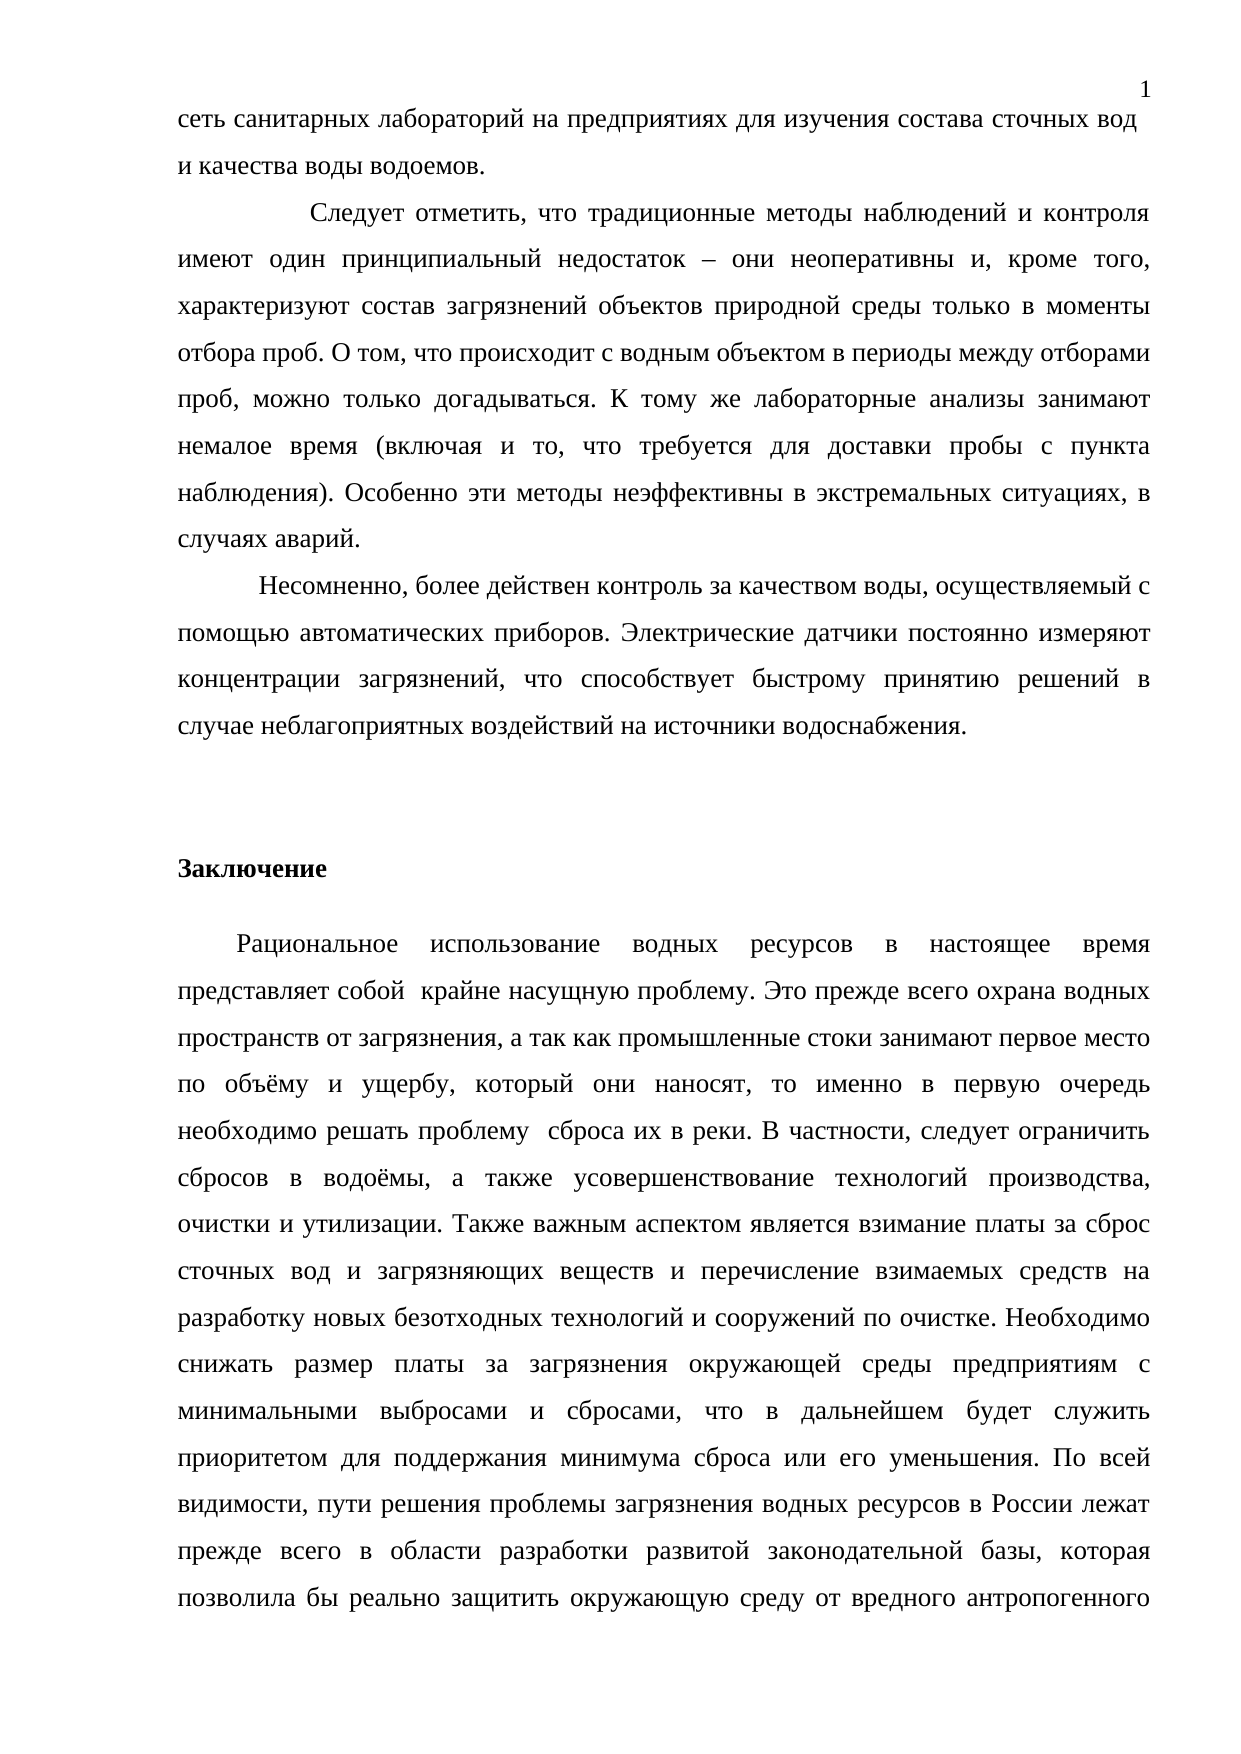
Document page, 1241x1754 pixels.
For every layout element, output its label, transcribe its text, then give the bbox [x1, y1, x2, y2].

text Следует отметить, что традиционные методы наблюдений и контроля имеют один принципиальный недостаток – они неоперативны и, кроме того, характеризуют состав загрязнений объектов природной среды только в моменты отбора проб. О том, что происходит с водным объектом в периоды между отборами проб, можно только догадываться. К тому же лабораторные анализы занимают немалое время (включая и то, что требуется для доставки пробы с пункта наблюдения). Особенно эти методы неэффективны в экстремальных ситуациях, в случаях аварий. [177, 196, 1152, 554]
text Несомненно, более действен контроль за качеством воды, осуществляемый с помощью автоматических приборов. Электрические датчики постоянно измеряют концентрации загрязнений, что способствует быстрому принятию решений в случае неблагоприятных воздействий на источники водоснабжения. [177, 569, 1152, 740]
subtitle Заключение [177, 852, 1152, 883]
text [177, 102, 1152, 180]
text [177, 927, 1152, 1612]
